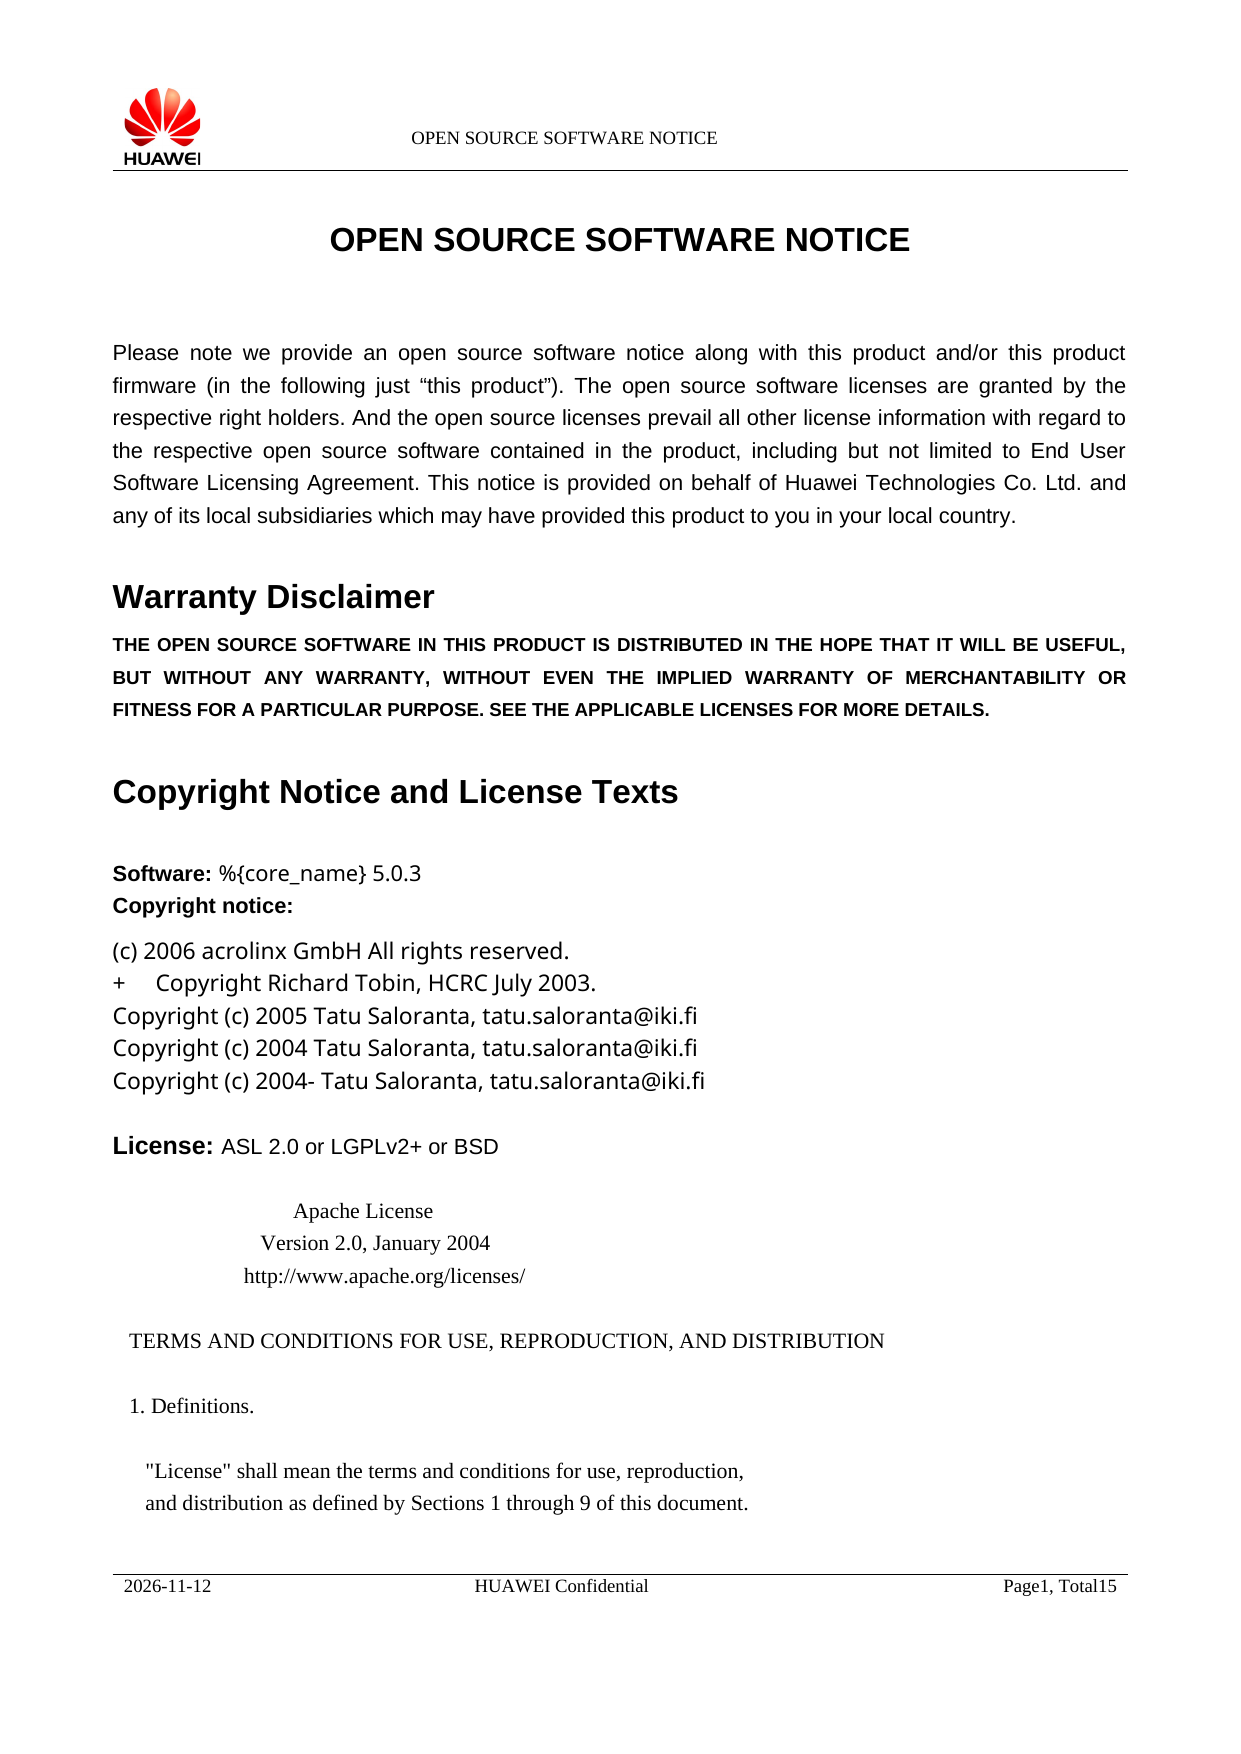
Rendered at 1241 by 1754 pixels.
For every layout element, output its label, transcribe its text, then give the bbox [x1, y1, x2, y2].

title Software: %{core_name} 5.0.3 [112, 856, 1128, 889]
text Copyright notice: [112, 889, 1128, 921]
picture [124, 88, 201, 165]
text (c) 2006 acrolinx GmbH All rights reserved. + Copyright Richard Tobin, HCRC July 2003. Copyright (c) 2005 Tatu Saloranta, tatu.saloranta@iki.fi Copyright (c) 2004 Tatu Saloranta, tatu.saloranta@iki.fi Copyright (c) 2004- Tatu Saloranta, tatu.saloranta@iki.fi [112, 934, 1128, 1129]
text OPEN SOURCE SOFTWARE NOTICE [112, 206, 1128, 271]
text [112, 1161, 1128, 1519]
text Copyright Notice and License Texts [112, 759, 1128, 824]
text The open source software in this product is distributed in the hope that it will be useful, but WITHOUT ANY WARRANTY, without even the implied warranty of MERCHANTABILITY or FITNESS FOR A PARTICULAR PURPOSE. See the applicable licenses for more details. [112, 629, 1128, 726]
text License: ASL 2.0 or LGPLv2+ or BSD [112, 1129, 1128, 1161]
text Warranty Disclaimer [112, 564, 1128, 629]
text Please note we provide an open source software notice along with this product and/or this product firmware (in the following just “this product”). The open source software licenses are granted by the respective right holders. And the open source licenses prevail all other license information with regard to the respective open source software contained in the product, including but not limited to End User Software Licensing Agreement. This notice is provided on behalf of Huawei Technologies Co. Ltd. and any of its local subsidiaries which may have provided this product to you in your local country. [112, 336, 1128, 531]
